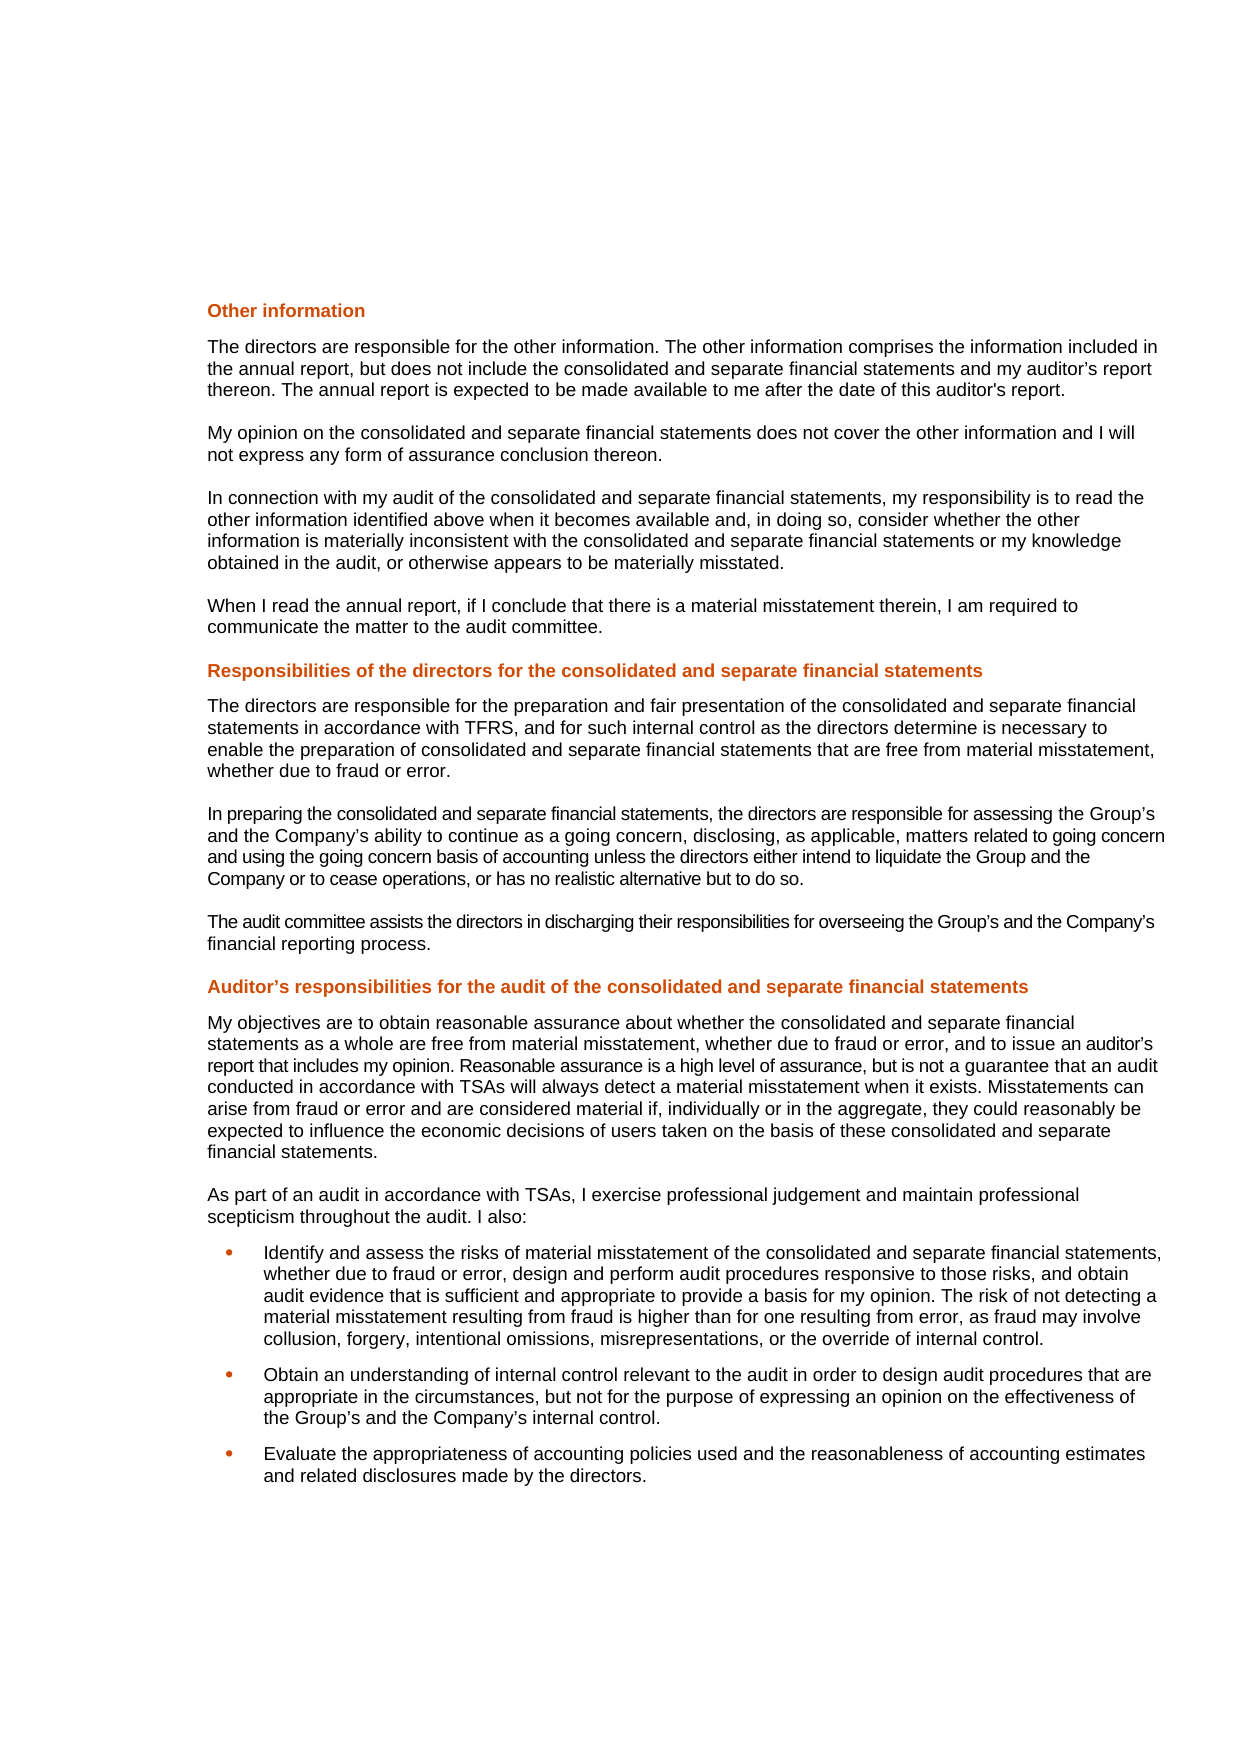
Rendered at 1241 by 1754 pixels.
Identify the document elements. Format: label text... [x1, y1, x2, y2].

list Identify and assess the risks of material misstatement of the consolidated and separate financial statements, whether due to fraud or error, design and perform audit procedures responsive to those risks, and obtain audit evidence that is sufficient and appropriate to provide a basis for my opinion. The risk of not detecting a material misstatement resulting from fraud is higher than for one resulting from error, as fraud may involve collusion, forgery, intentional omissions, misrepresentations, or the override of internal control. [226, 1242, 1165, 1349]
text Auditor’s responsibilities for the audit of the consolidated and separate financial statements [207, 976, 1165, 997]
text In connection with my audit of the consolidated and separate financial statements, my responsibility is to read the other information identified above when it becomes available and, in doing so, consider whether the other information is materially inconsistent with the consolidated and separate financial statements or my knowledge obtained in the audit, or otherwise appears to be materially misstated. [207, 487, 1165, 573]
text The directors are responsible for the preparation and fair presentation of the consolidated and separate financial statements in accordance with TFRS, and for such internal control as the directors determine is necessary to enable the preparation of consolidated and separate financial statements that are free from material misstatement, whether due to fraud or error. [207, 695, 1165, 782]
list Obtain an understanding of internal control relevant to the audit in order to design audit procedures that are appropriate in the circumstances, but not for the purpose of expressing an opinion on the effectiveness of the Group’s and the Company’s internal control. [226, 1364, 1165, 1429]
text My objectives are to obtain reasonable assurance about whether the consolidated and separate financial statements as a whole are free from material misstatement, whether due to fraud or error, and to issue an auditor’s report that includes my opinion. Reasonable assurance is a high level of assurance, but is not a guarantee that an audit conducted in accordance with TSAs will always detect a material misstatement when it exists. Misstatements can arise from fraud or error and are considered material if, individually or in the aggregate, they could reasonably be expected to influence the economic decisions of users taken on the basis of these consolidated and separate financial statements. [207, 1012, 1165, 1162]
text As part of an audit in accordance with TSAs, I exercise professional judgement and maintain professional scepticism throughout the audit. I also: [207, 1184, 1165, 1227]
text When I read the annual report, if I conclude that there is a material misstatement therein, I am required to communicate the matter to the audit committee. [207, 595, 1165, 638]
text Responsibilities of the directors for the consolidated and separate financial statements [207, 659, 1165, 681]
list Evaluate the appropriateness of accounting policies used and the reasonableness of accounting estimates and related disclosures made by the directors. [226, 1443, 1165, 1486]
text In preparing the consolidated and separate financial statements, the directors are responsible for assessing the Group’s and the Company’s ability to continue as a going concern, disclosing, as applicable, matters related to going concern and using the going concern basis of accounting unless the directors either intend to liquidate the Group and the Company or to cease operations, or has no realistic alternative but to do so. [207, 803, 1165, 889]
text The directors are responsible for the other information. The other information comprises the information included in the annual report, but does not include the consolidated and separate financial statements and my auditor’s report thereon. The annual report is expected to be made available to me after the date of this auditor's report. [207, 336, 1165, 401]
text Other information [207, 300, 1165, 322]
text The audit committee assists the directors in discharging their responsibilities for overseeing the Group’s and the Company’s financial reporting process. [207, 911, 1165, 954]
text My opinion on the consolidated and separate financial statements does not cover the other information and I will not express any form of assurance conclusion thereon. [207, 422, 1165, 465]
